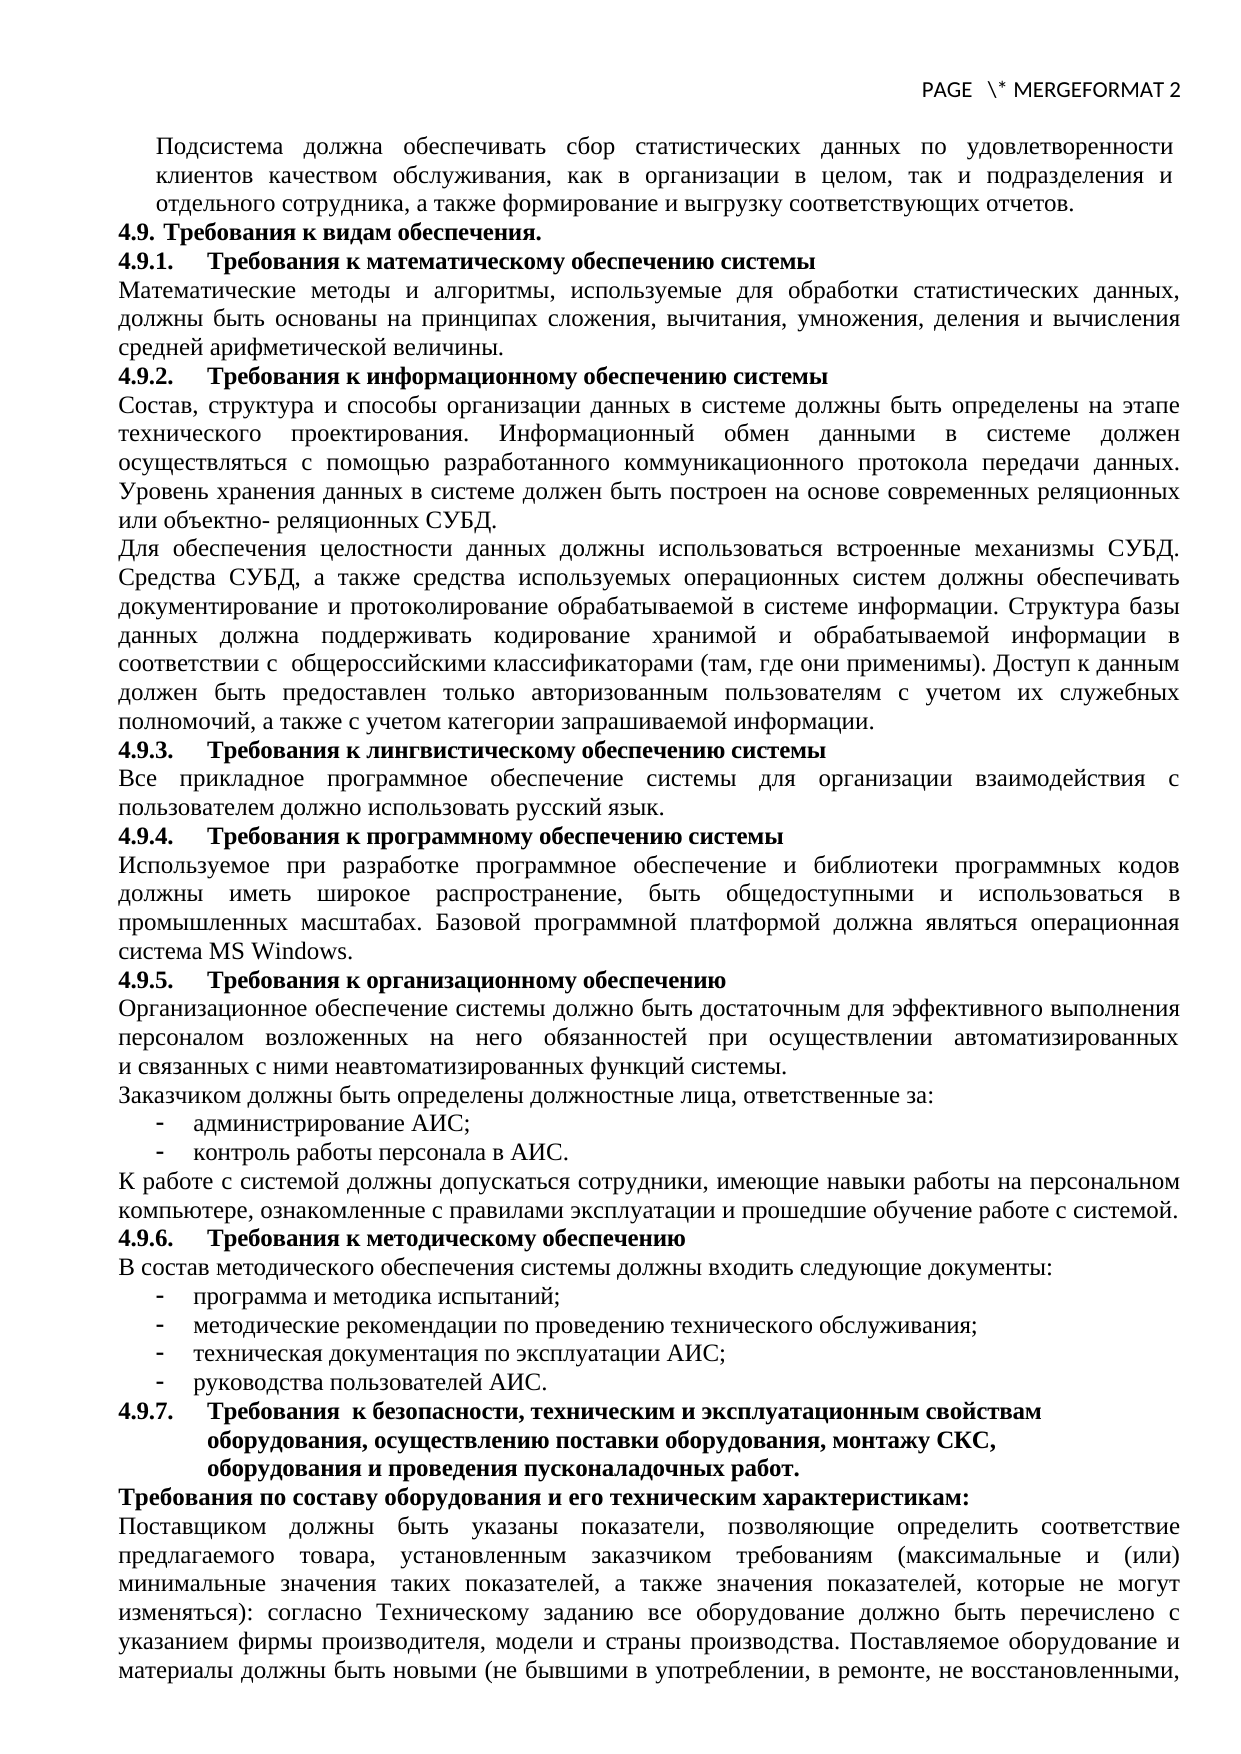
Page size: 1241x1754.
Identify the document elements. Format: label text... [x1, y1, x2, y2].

text В состав методического обеспечения системы должны входить следующие документы: [118, 1252, 1181, 1281]
text Все прикладное программное обеспечение системы для организации взаимодействия с пользователем должно использовать русский язык. [118, 763, 1181, 821]
list Требования к программному обеспечению системы [118, 821, 1137, 850]
list администрирование АИС; [156, 1108, 1181, 1137]
text К работе с системой должны допускаться сотрудники, имеющие навыки работы на персональном компьютере, ознакомленные с правилами эксплуатации и прошедшие обучение работе с системой. [118, 1166, 1181, 1223]
list Требования к организационному обеспечению [118, 965, 1137, 993]
text Заказчиком должны быть определены должностные лица, ответственные за: [118, 1080, 1181, 1108]
list Требования к безопасности, техническим и эксплуатационным свойствам оборудования, осуществлению поставки оборудования, монтажу СКС, оборудования и проведения пусконаладочных работ. [118, 1396, 1137, 1482]
list Требования к лингвистическому обеспечению системы [118, 735, 1137, 763]
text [118, 1511, 1181, 1683]
text Организационное обеспечение системы должно быть достаточным для эффективного выполнения персоналом возложенных на него обязанностей при осуществлении автоматизированных и связанных с ними неавтоматизированных функций системы. [118, 993, 1181, 1080]
list Требования к информационному обеспечению системы [118, 361, 1137, 390]
list техническая документация по эксплуатации АИС; [156, 1338, 1181, 1367]
list контроль работы персонала в АИС. [156, 1137, 1181, 1166]
list Требования к методическому обеспечению [118, 1223, 1137, 1252]
list Требования к математическому обеспечению системы [118, 246, 1137, 275]
list руководства пользователей АИС. [156, 1367, 1181, 1396]
list Подсистема должна обеспечивать сбор статистических данных по удовлетворенности клиентов качеством обслуживания, как в организации в целом, так и подразделения и отдельного сотрудника, а также формирование и выгрузку соответствующих отчетов. [156, 131, 1174, 217]
text Для обеспечения целостности данных должны использоваться встроенные механизмы СУБД. Средства СУБД, а также средства используемых операционных систем должны обеспечивать документирование и протоколирование обрабатываемой в системе информации. Структура базы данных должна поддерживать кодирование хранимой и обрабатываемой информации в соответствии с общероссийскими классификаторами (там, где они применимы). Доступ к данным должен быть предоставлен только авторизованным пользователям с учетом их служебных полномочий, а также с учетом категории запрашиваемой информации. [118, 533, 1181, 735]
text Используемое при разработке программное обеспечение и библиотеки программных кодов должны иметь широкое распространение, быть общедоступными и использоваться в промышленных масштабах. Базовой программной платформой должна являться операционная система MS Windows. [118, 850, 1181, 965]
text Математические методы и алгоритмы, используемые для обработки статистических данных, должны быть основаны на принципах сложения, вычитания, умножения, деления и вычисления средней арифметической величины. [118, 275, 1181, 361]
list методические рекомендации по проведению технического обслуживания; [156, 1310, 1181, 1338]
list программа и методика испытаний; [156, 1281, 1181, 1310]
text Состав, структура и способы организации данных в системе должны быть определены на этапе технического проектирования. Информационный обмен данными в системе должен осуществляться с помощью разработанного коммуникационного протокола передачи данных. Уровень хранения данных в системе должен быть построен на основе современных реляционных или объектно- реляционных СУБД. [118, 390, 1181, 533]
list Требования по составу оборудования и его техническим характеристикам: [118, 1482, 1137, 1511]
list Требования к видам обеспечения. [118, 217, 1137, 246]
